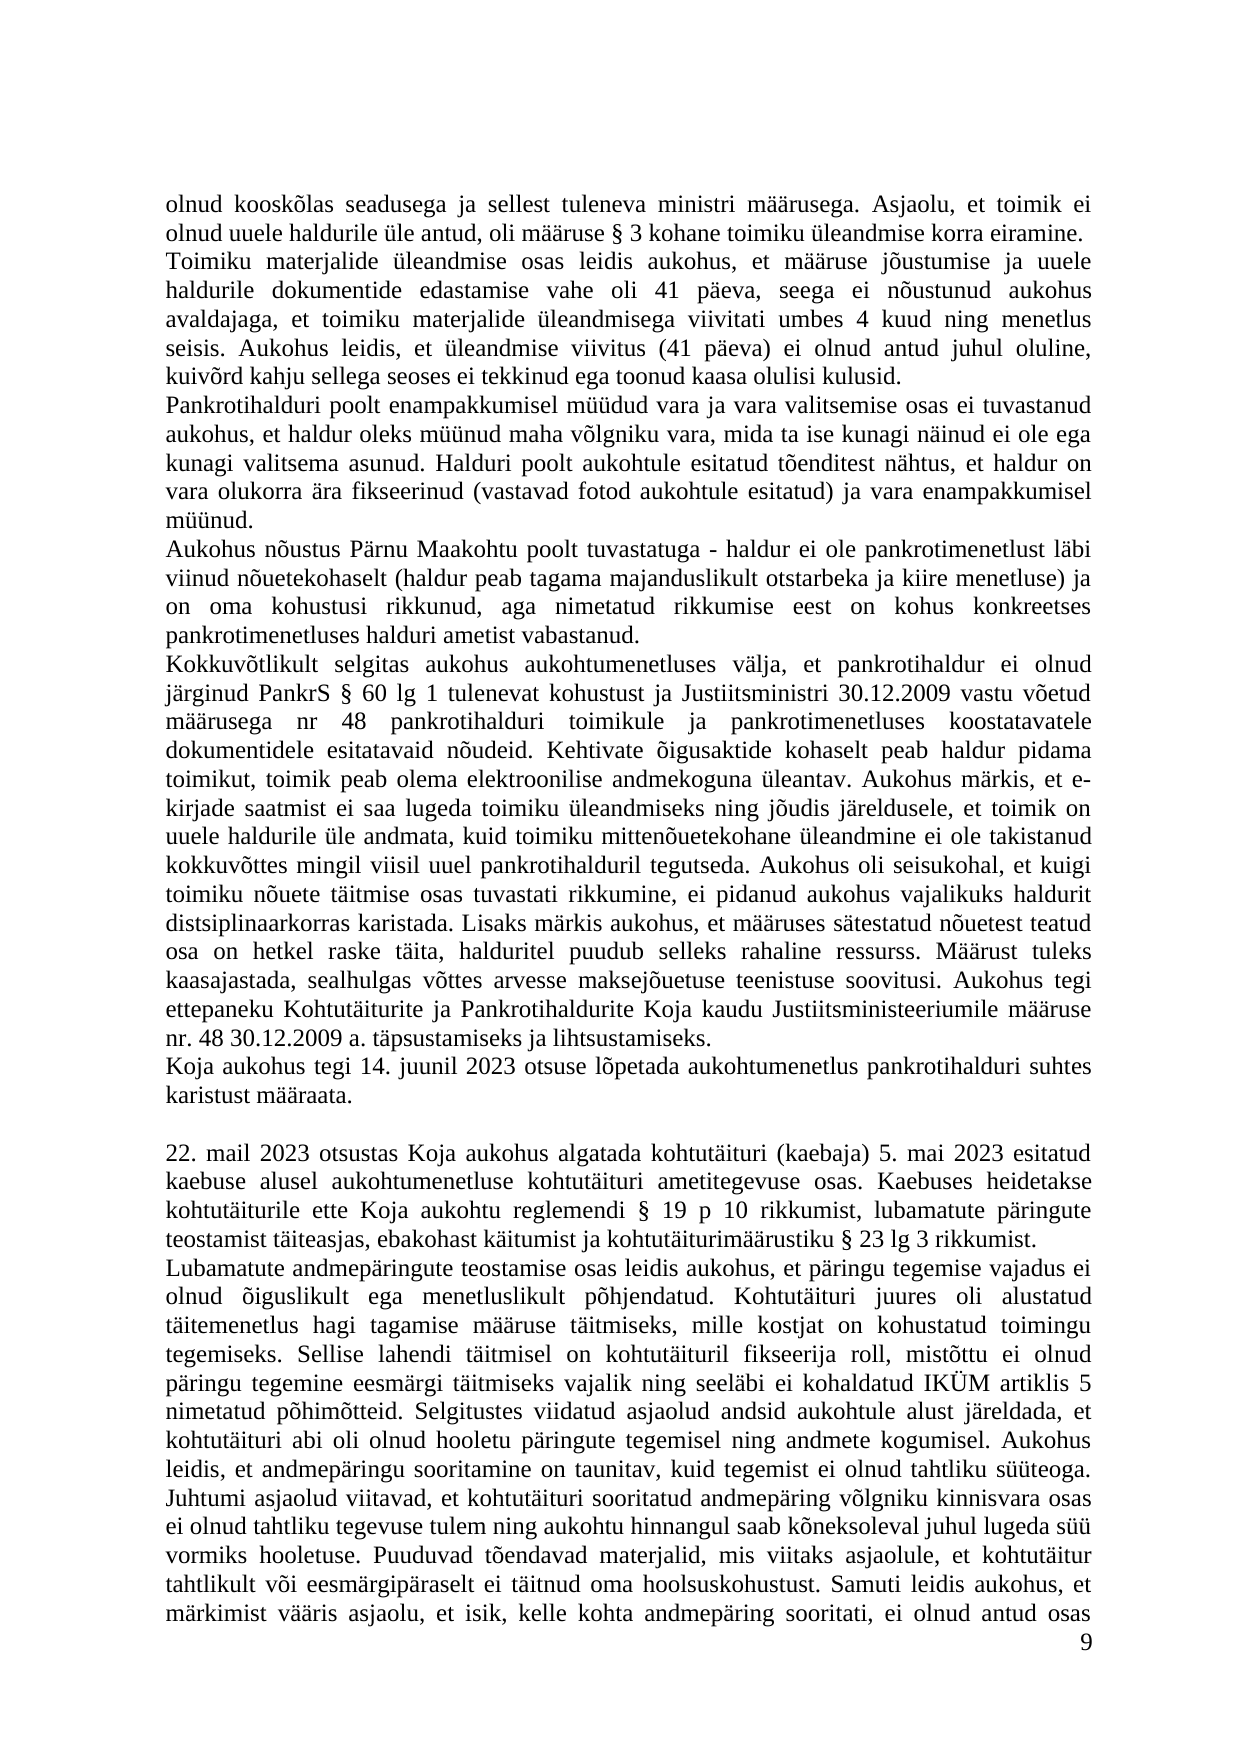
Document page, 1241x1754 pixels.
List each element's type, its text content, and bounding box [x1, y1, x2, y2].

text Aukohus nõustus Pärnu Maakohtu poolt tuvastatuga - haldur ei ole pankrotimenetlust läbi viinud nõuetekohaselt (haldur peab tagama majanduslikult otstarbeka ja kiire menetluse) ja on oma kohustusi rikkunud, aga nimetatud rikkumise eest on kohus konkreetses pankrotimenetluses halduri ametist vabastanud. [165, 534, 1092, 649]
text Toimiku materjalide üleandmise osas leidis aukohus, et määruse jõustumise ja uuele haldurile dokumentide edastamise vahe oli 41 päeva, seega ei nõustunud aukohus avaldajaga, et toimiku materjalide üleandmisega viivitati umbes 4 kuud ning menetlus seisis. Aukohus leidis, et üleandmise viivitus (41 päeva) ei olnud antud juhul oluline, kuivõrd kahju sellega seoses ei tekkinud ega toonud kaasa olulisi kulusid. [165, 246, 1092, 390]
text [165, 1253, 1092, 1626]
text 22. mail 2023 otsustas Koja aukohus algatada kohtutäituri (kaebaja) 5. mai 2023 esitatud kaebuse alusel aukohtumenetluse kohtutäituri ametitegevuse osas. Kaebuses heidetakse kohtutäiturile ette Koja aukohtu reglemendi § 19 p 10 rikkumist, lubamatute päringute teostamist täiteasjas, ebakohast käitumist ja kohtutäiturimäärustiku § 23 lg 3 rikkumist. [165, 1138, 1092, 1253]
text Pankrotihalduri poolt enampakkumisel müüdud vara ja vara valitsemise osas ei tuvastanud aukohus, et haldur oleks müünud maha võlgniku vara, mida ta ise kunagi näinud ei ole ega kunagi valitsema asunud. Halduri poolt aukohtule esitatud tõenditest nähtus, et haldur on vara olukorra ära fikseerinud (vastavad fotod aukohtule esitatud) ja vara enampakkumisel müünud. [165, 390, 1092, 534]
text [165, 189, 1092, 246]
text Koja aukohus tegi 14. juunil 2023 otsuse lõpetada aukohtumenetlus pankrotihalduri suhtes karistust määraata. [165, 1051, 1092, 1109]
text Kokkuvõtlikult selgitas aukohus aukohtumenetluses välja, et pankrotihaldur ei olnud järginud PankrS § 60 lg 1 tulenevat kohustust ja Justiitsministri 30.12.2009 vastu võetud määrusega nr 48 pankrotihalduri toimikule ja pankrotimenetluses koostatavatele dokumentidele esitatavaid nõudeid. Kehtivate õigusaktide kohaselt peab haldur pidama toimikut, toimik peab olema elektroonilise andmekoguna üleantav. Aukohus märkis, et e-kirjade saatmist ei saa lugeda toimiku üleandmiseks ning jõudis järeldusele, et toimik on uuele haldurile üle andmata, kuid toimiku mittenõuetekohane üleandmine ei ole takistanud kokkuvõttes mingil viisil uuel pankrotihalduril tegutseda. Aukohus oli seisukohal, et kuigi toimiku nõuete täitmise osas tuvastati rikkumine, ei pidanud aukohus vajalikuks haldurit distsiplinaarkorras karistada. Lisaks märkis aukohus, et määruses sätestatud nõuetest teatud osa on hetkel raske täita, halduritel puudub selleks rahaline ressurss. Määrust tuleks kaasajastada, sealhulgas võttes arvesse maksejõuetuse teenistuse soovitusi. Aukohus tegi ettepaneku Kohtutäiturite ja Pankrotihaldurite Koja kaudu Justiitsministeeriumile määruse nr. 48 30.12.2009 a. täpsustamiseks ja lihtsustamiseks. [165, 649, 1092, 1051]
